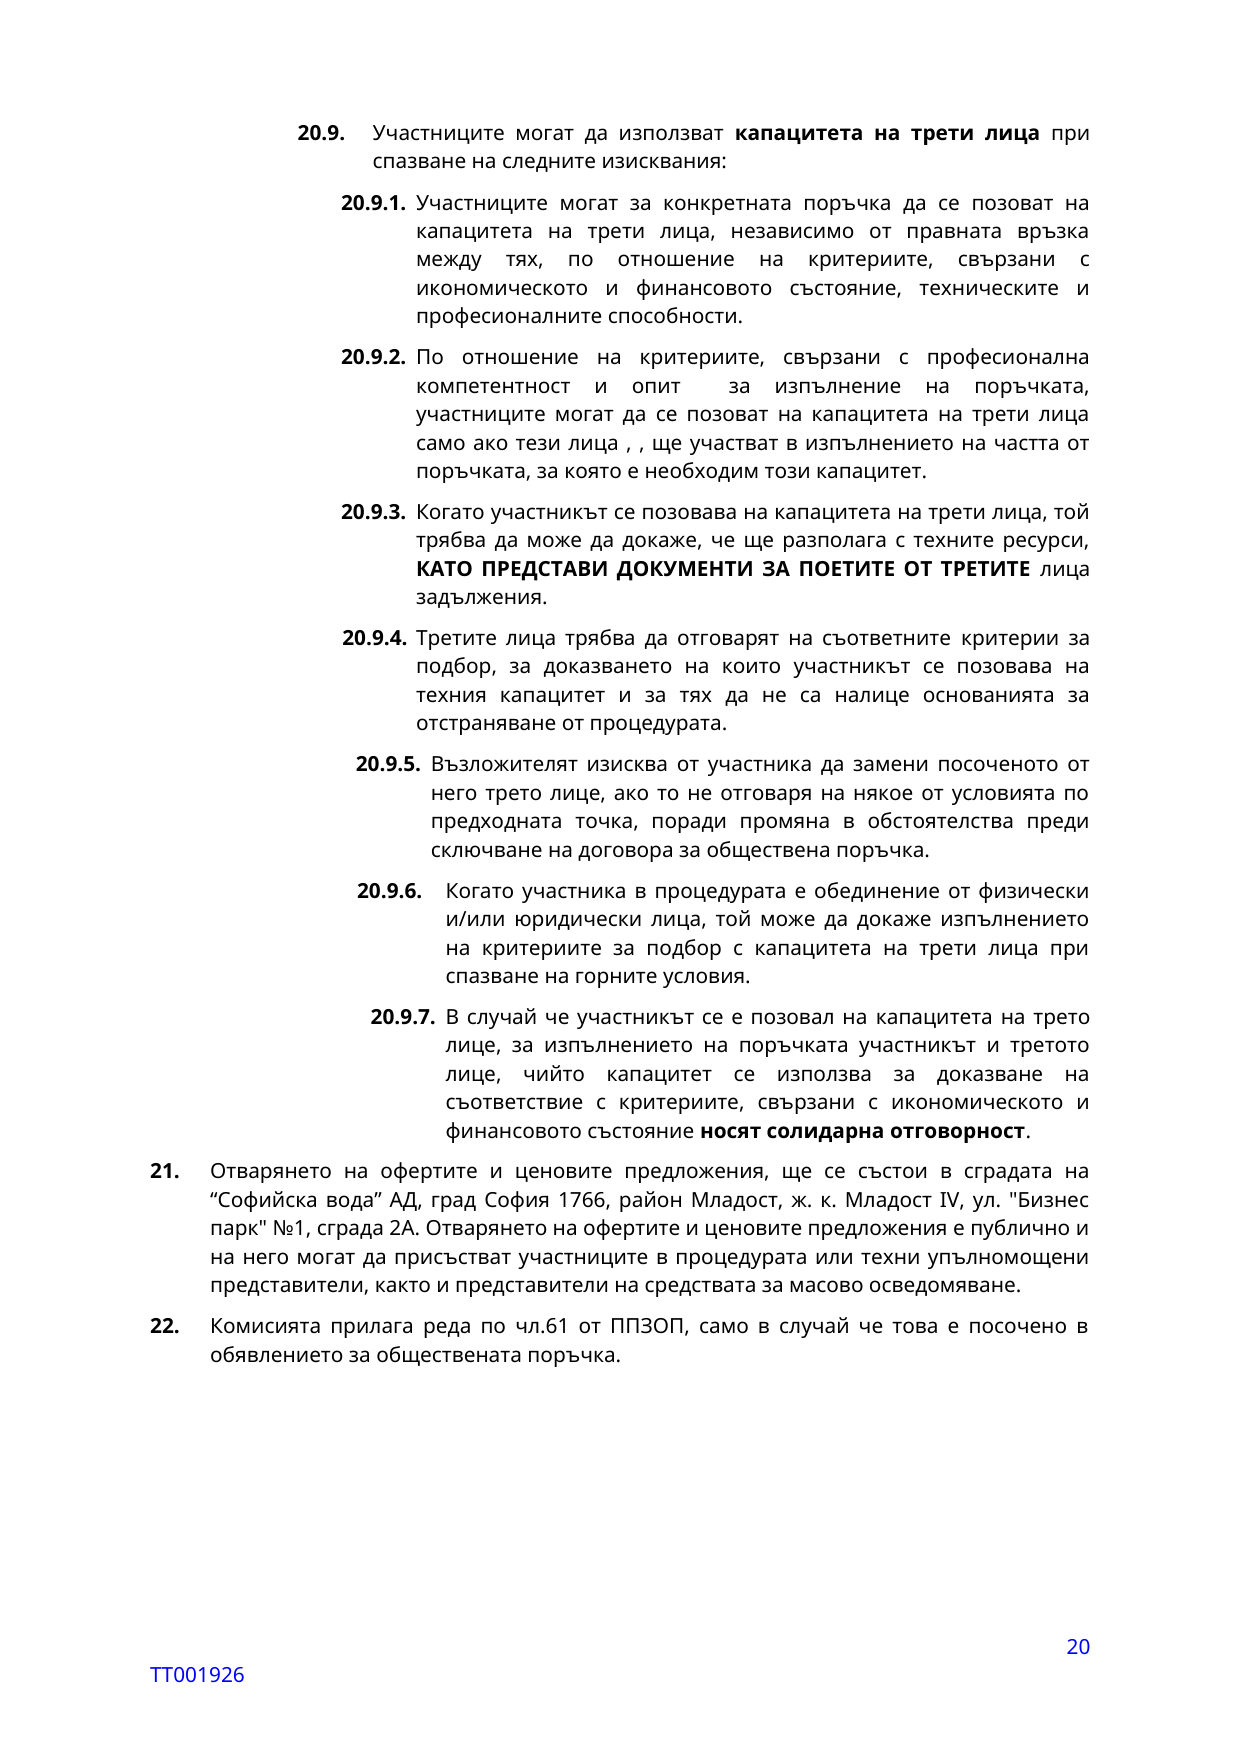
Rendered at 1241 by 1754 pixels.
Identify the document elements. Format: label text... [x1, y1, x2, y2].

list Участниците могат за конкретната поръчка да се позоват на капацитета на трети лица, независимо от правната връзка между тях, по отношение на критериите, свързани с икономическото и финансовото състояние, техническите и професионалните способности. [341, 188, 1090, 330]
list Когато участника в процедурата е обединение от физически и/или юридически лица, той може да докаже изпълнението на критериите за подбор с капацитета на трети лица при спазване на горните условия. [357, 876, 1090, 989]
list Когато участникът се позовава на капацитета на трети лица, той трябва да може да докаже, че ще разполага с техните ресурси, КАТО ПРЕДСТАВИ ДОКУМЕНТИ ЗА ПОЕТИТЕ ОТ ТРЕТИТЕ лица задължения. [341, 497, 1090, 611]
list Възложителят изисква от участника да замени посоченото от него трето лице, ако то не отговаря на някое от условията по предходната точка, поради промяна в обстоятелства преди сключване на договора за обществена поръчка. [356, 749, 1090, 863]
list Участниците могат да използват капацитета на трети лица при спазване на следните изисквания: [297, 118, 1090, 175]
list По отношение на критериите, свързани с професионална компетентност и опит за изпълнение на поръчката, участниците могат да се позоват на капацитета на трети лица само ако тези лица , , ще участват в изпълнението на частта от поръчката, за която е необходим този капацитет. [341, 342, 1090, 484]
list Комисията прилага реда по чл.61 от ППЗОП, само в случай че това е посочено в обявлението за обществената поръчка. [150, 1311, 1090, 1368]
list Третите лица трябва да отговарят на съответните критерии за подбор, за доказването на които участникът се позовава на техния капацитет и за тях да не са налице основанията за отстраняване от процедурата. [342, 623, 1090, 737]
list Отварянето на офертите и ценовите предложения, ще се състои в сградата на “Софийска вода” АД, град София 1766, район Младост, ж. к. Младост ІV, ул. "Бизнес парк" №1, сграда 2А. Отварянето на офертите и ценовите предложения е публично и на него могат да присъстват участниците в процедурата или техни упълномощени представители, както и представители на средствата за масово осведомяване. [150, 1157, 1090, 1299]
list В случай че участникът се е позовал на капацитета на трето лице, за изпълнението на поръчката участникът и третото лице, чийто капацитет се използва за доказване на съответствие с критериите, свързани с икономическото и финансовото състояние носят солидарна отговорност. [370, 1002, 1090, 1144]
